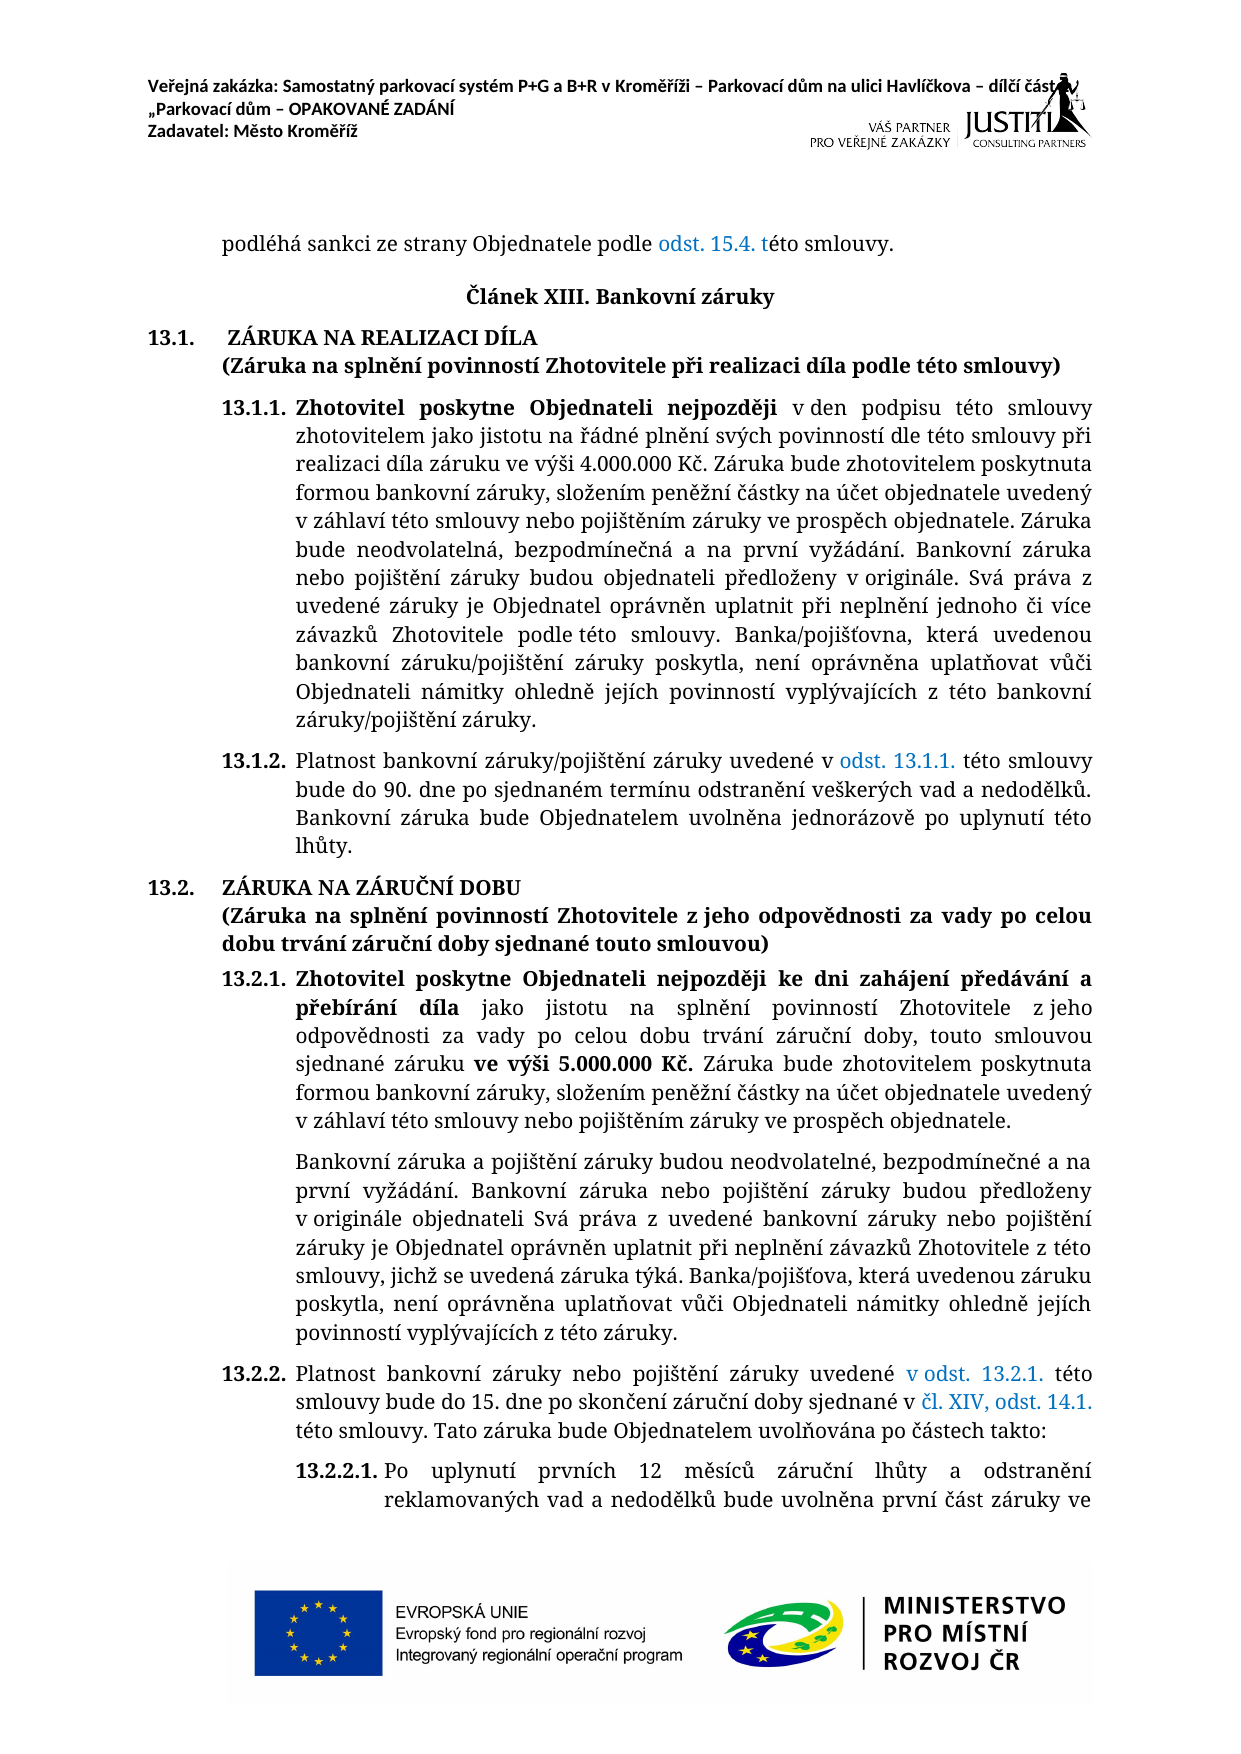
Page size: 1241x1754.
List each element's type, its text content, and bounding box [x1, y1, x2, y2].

text 13.1.1. Zhotovitel poskytne Objednateli nejpozději v den podpisu této smlouvy zhotovitelem jako jistotu na řádné plnění svých povinností dle této smlouvy při realizaci díla záruku ve výši 4.000.000 Kč. Záruka bude zhotovitelem poskytnuta formou bankovní záruky, složením peněžní částky na účet objednatele uvedený v záhlaví této smlouvy nebo pojištěním záruky ve prospěch objednatele. Záruka bude neodvolatelná, bezpodmínečná a na první vyžádání. Bankovní záruka nebo pojištění záruky budou objednateli předloženy v originále. Svá práva z uvedené záruky je Objednatel oprávněn uplatnit při neplnění jednoho či více závazků Zhotovitele podle této smlouvy. Banka/pojišťovna, která uvedenou bankovní záruku/pojištění záruky poskytla, není oprávněna uplatňovat vůči Objednateli námitky ohledně jejích povinností vyplývajících z této bankovní záruky/pojištění záruky. [222, 393, 1092, 734]
picture [811, 73, 1093, 150]
subtitle (Záruka na splnění povinností Zhotovitele při realizaci díla podle této smlouvy) [148, 352, 1092, 380]
text Bankovní záruka a pojištění záruky budou neodvolatelné, bezpodmínečné a na první vyžádání. Bankovní záruka nebo pojištění záruky budou předloženy v originále objednateli Svá práva z uvedené bankovní záruky nebo pojištění záruky je Objednatel oprávněn uplatnit při neplnění závazků Zhotovitele z této smlouvy, jichž se uvedená záruka týká. Banka/pojišťova, která uvedenou záruku poskytla, není oprávněna uplatňovat vůči Objednateli námitky ohledně jejích povinností vyplývajících z této záruky. [295, 1147, 1092, 1346]
text Článek XIII. Bankovní záruky [148, 282, 1092, 311]
text 13.2.1. Zhotovitel poskytne Objednateli nejpozději ke dni zahájení předávání a přebírání díla jako jistotu na splnění povinností Zhotovitele z jeho odpovědnosti za vady po celou dobu trvání záruční doby, touto smlouvou sjednané záruku ve výši 5.000.000 Kč. Záruka bude zhotovitelem poskytnuta formou bankovní záruky, složením peněžní částky na účet objednatele uvedený v záhlaví této smlouvy nebo pojištěním záruky ve prospěch objednatele. [222, 964, 1092, 1135]
subtitle 13.2. ZÁRUKA na záruční dobu [148, 873, 1092, 901]
text 13.1.2. Platnost bankovní záruky/pojištění záruky uvedené v odst. 13.1.1. této smlouvy bude do 90. dne po sjednaném termínu odstranění veškerých vad a nedodělků. Bankovní záruka bude Objednatelem uvolněna jednorázově po uplynutí této lhůty. [222, 746, 1092, 860]
picture [226, 1561, 1093, 1704]
text 13.2.2. Platnost bankovní záruky nebo pojištění záruky uvedené v odst. 13.2.1. této smlouvy bude do 15. dne po skončení záruční doby sjednané v čl. XIV, odst. 14.1. této smlouvy. Tato záruka bude Objednatelem uvolňována po částech takto: [222, 1359, 1092, 1444]
subtitle 13.1. ZÁRUKA na REALIZACI DÍLA [148, 323, 1092, 352]
subtitle (Záruka na splnění povinností Zhotovitele z jeho odpovědnosti za vady po celou dobu trvání záruční doby sjednané touto smlouvou) [221, 901, 1092, 958]
